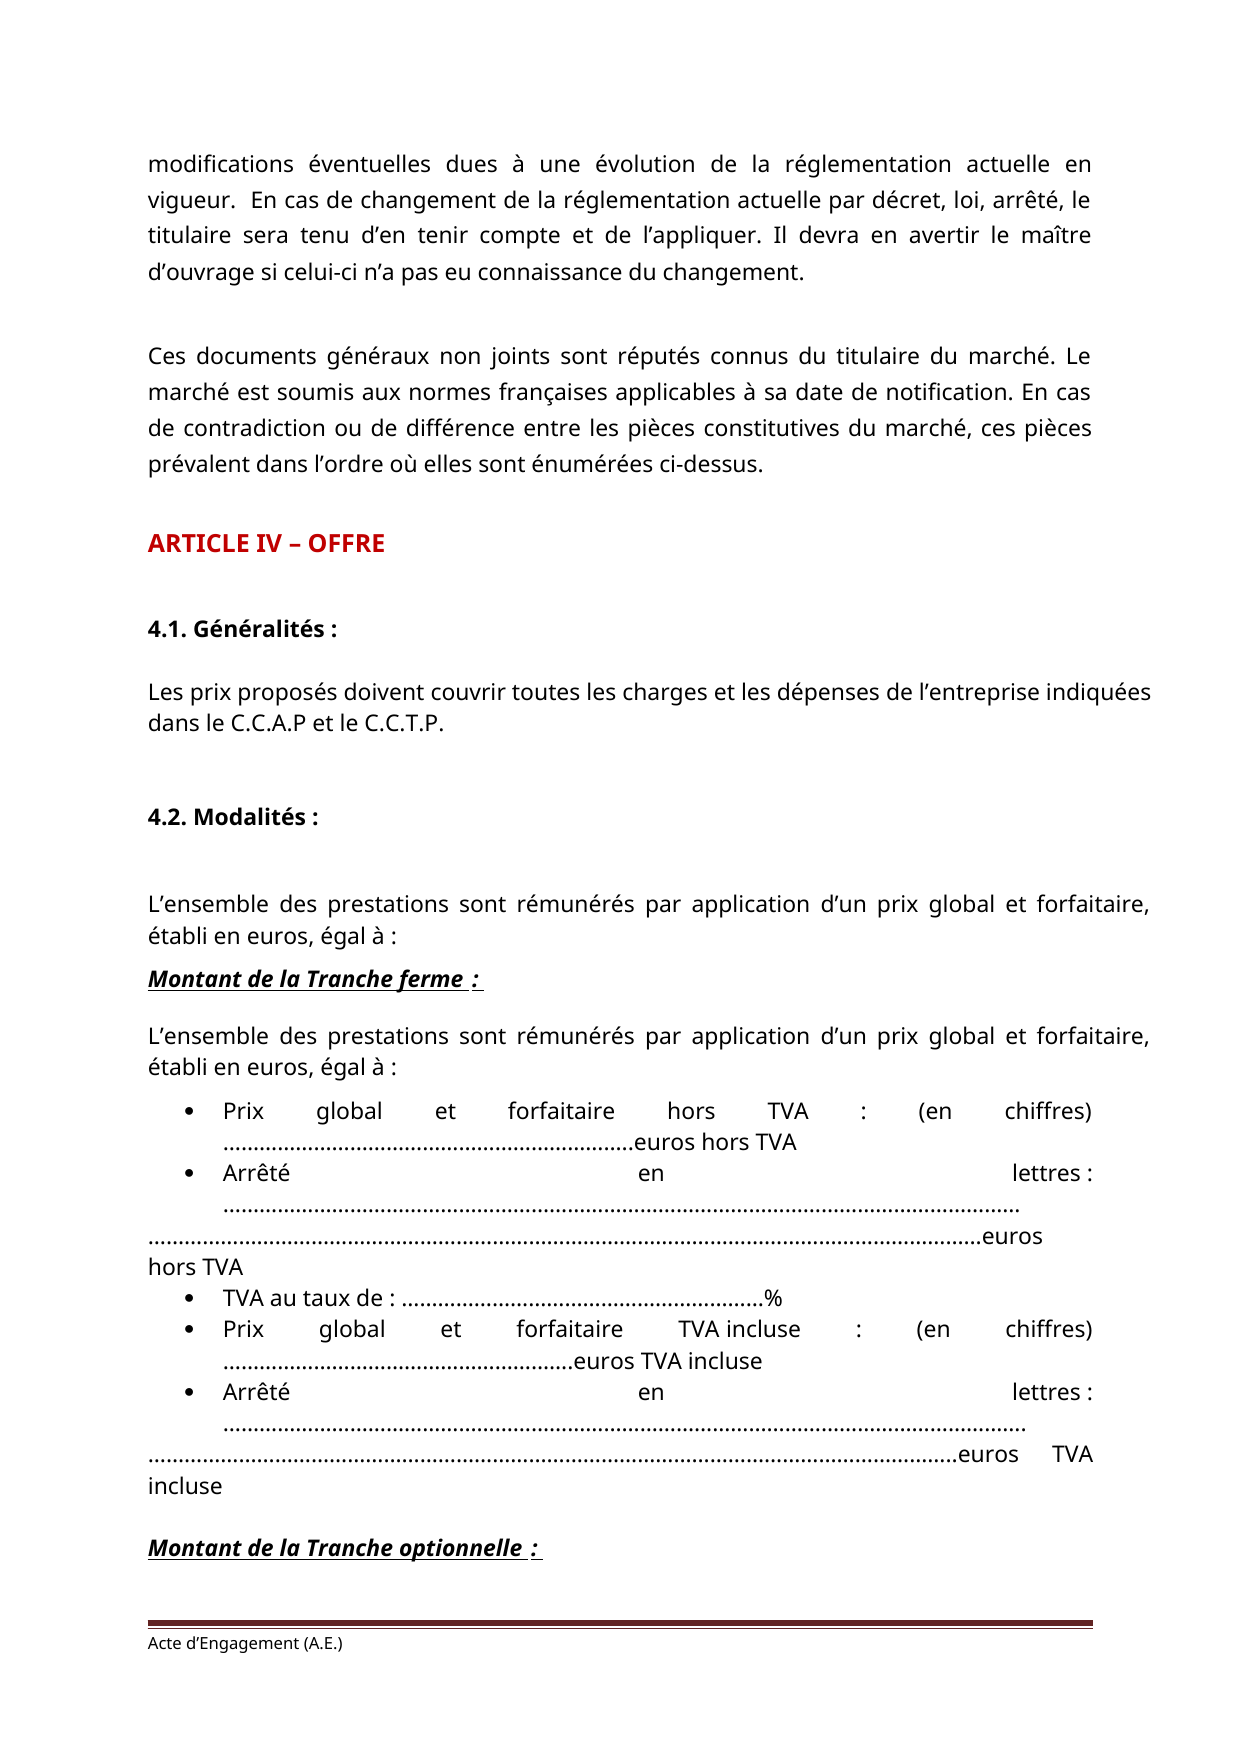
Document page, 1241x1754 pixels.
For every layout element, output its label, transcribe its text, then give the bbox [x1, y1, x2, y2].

list Prix global et forfaitaire hors TVA : (en chiffres) …………………………………………………………..euros hors TVA [185, 1094, 1093, 1157]
list Prix global et forfaitaire TVA incluse : (en chiffres) ………………………………………………….euros TVA incluse [185, 1313, 1093, 1376]
text ……………………………………………………………………………………………………………………..euros TVA incluse [148, 1438, 1093, 1501]
text Les prix proposés doivent couvrir toutes les charges et les dépenses de l’entreprise indiquées dans le C.C.A.P et le C.C.T.P. [148, 676, 1152, 738]
list Arrêté en lettres : ……………………………………………………………………………………………………………………. [185, 1376, 1093, 1438]
text Montant de la Tranche ferme : [148, 963, 1152, 994]
text …………………………………………………………………………………………………………………………euros hors TVA [148, 1219, 1093, 1282]
text Montant de la Tranche optionnelle : [148, 1532, 1152, 1563]
text L’ensemble des prestations sont rémunérés par application d’un prix global et forfaitaire, établi en euros, égal à : [148, 888, 1152, 951]
list TVA au taux de : ……………………………………………………% [185, 1282, 1093, 1313]
text Ces documents généraux non joints sont réputés connus du titulaire du marché. Le marché est soumis aux normes françaises applicables à sa date de notification. En cas de contradiction ou de différence entre les pièces constitutives du marché, ces pièces prévalent dans l’ordre où elles sont énumérées ci-dessus. [148, 340, 1093, 479]
text 4.2. Modalités : [148, 801, 1152, 832]
text ARTICLE IV – OFFRE [148, 526, 1093, 560]
text L’ensemble des prestations sont rémunérés par application d’un prix global et forfaitaire, établi en euros, égal à : [148, 1019, 1152, 1082]
list Arrêté en lettres : …………………………………………………………………………………………………………………… [185, 1157, 1093, 1219]
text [148, 148, 1093, 287]
text 4.1. Généralités : [148, 613, 1152, 644]
